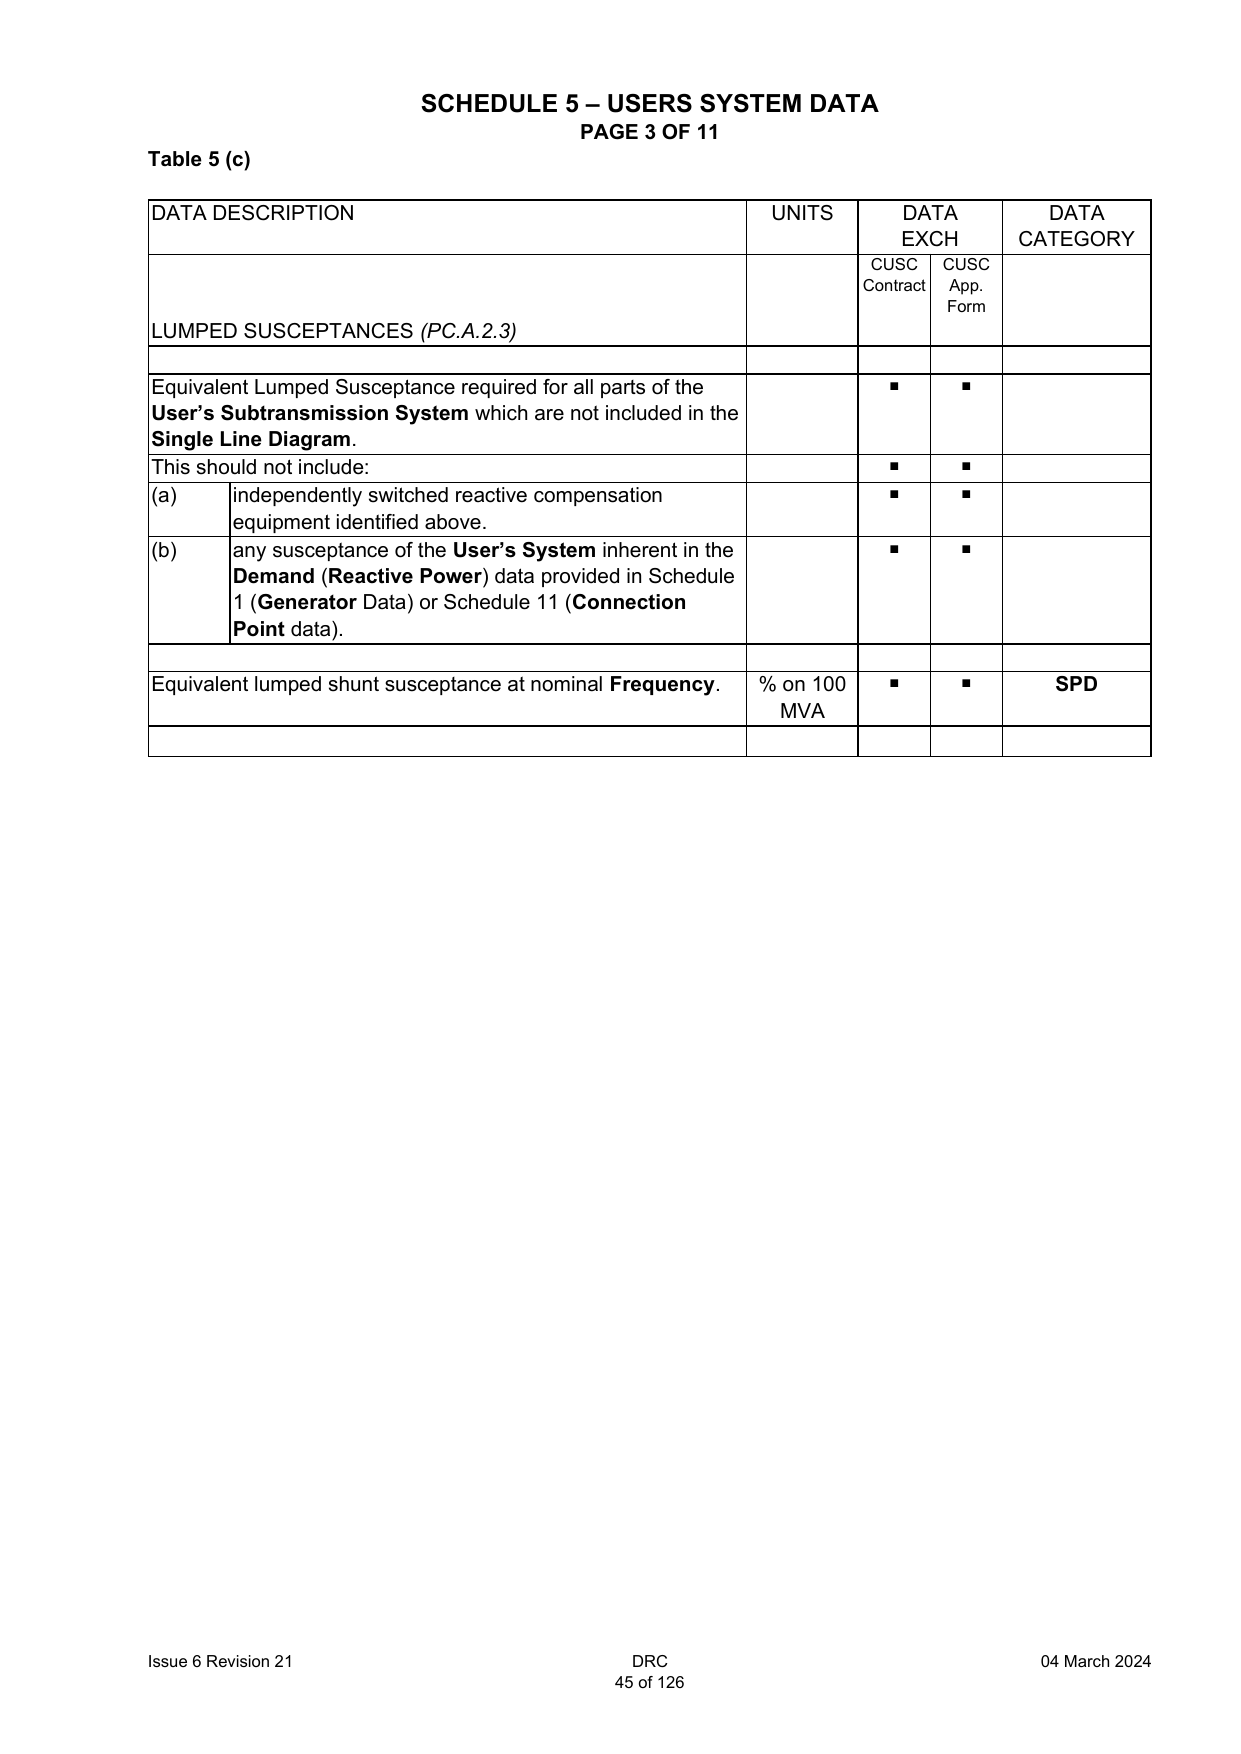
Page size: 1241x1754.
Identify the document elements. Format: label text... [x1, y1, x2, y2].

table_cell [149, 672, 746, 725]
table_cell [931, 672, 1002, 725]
text Table 5 (c) [148, 147, 1152, 171]
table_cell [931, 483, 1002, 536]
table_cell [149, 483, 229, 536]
text PAGE 3 OF 11 [148, 120, 1152, 144]
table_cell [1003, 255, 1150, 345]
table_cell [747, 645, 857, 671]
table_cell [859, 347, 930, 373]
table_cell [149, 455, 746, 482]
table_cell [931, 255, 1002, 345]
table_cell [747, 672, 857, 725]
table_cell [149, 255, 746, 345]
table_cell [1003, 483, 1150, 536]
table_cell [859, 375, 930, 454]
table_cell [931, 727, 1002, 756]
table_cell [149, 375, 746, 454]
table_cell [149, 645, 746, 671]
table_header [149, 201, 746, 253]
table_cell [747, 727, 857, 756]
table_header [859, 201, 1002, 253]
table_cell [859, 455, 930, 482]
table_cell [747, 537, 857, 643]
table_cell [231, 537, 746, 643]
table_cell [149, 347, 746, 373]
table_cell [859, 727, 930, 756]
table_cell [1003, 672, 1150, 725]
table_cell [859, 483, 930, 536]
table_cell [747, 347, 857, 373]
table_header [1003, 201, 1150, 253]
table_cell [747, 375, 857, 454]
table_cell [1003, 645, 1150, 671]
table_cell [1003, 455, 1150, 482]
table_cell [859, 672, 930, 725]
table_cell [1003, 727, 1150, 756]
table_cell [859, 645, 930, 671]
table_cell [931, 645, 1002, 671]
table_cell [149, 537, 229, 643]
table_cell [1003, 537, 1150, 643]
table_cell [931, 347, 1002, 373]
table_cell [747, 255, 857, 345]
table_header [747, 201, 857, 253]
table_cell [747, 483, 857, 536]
text SCHEDULE 5 – USERS SYSTEM DATA [148, 89, 1152, 117]
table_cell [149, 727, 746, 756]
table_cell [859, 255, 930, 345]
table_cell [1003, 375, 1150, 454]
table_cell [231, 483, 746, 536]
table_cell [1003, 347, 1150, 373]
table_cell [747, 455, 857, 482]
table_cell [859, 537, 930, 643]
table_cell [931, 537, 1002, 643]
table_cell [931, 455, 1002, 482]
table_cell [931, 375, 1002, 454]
